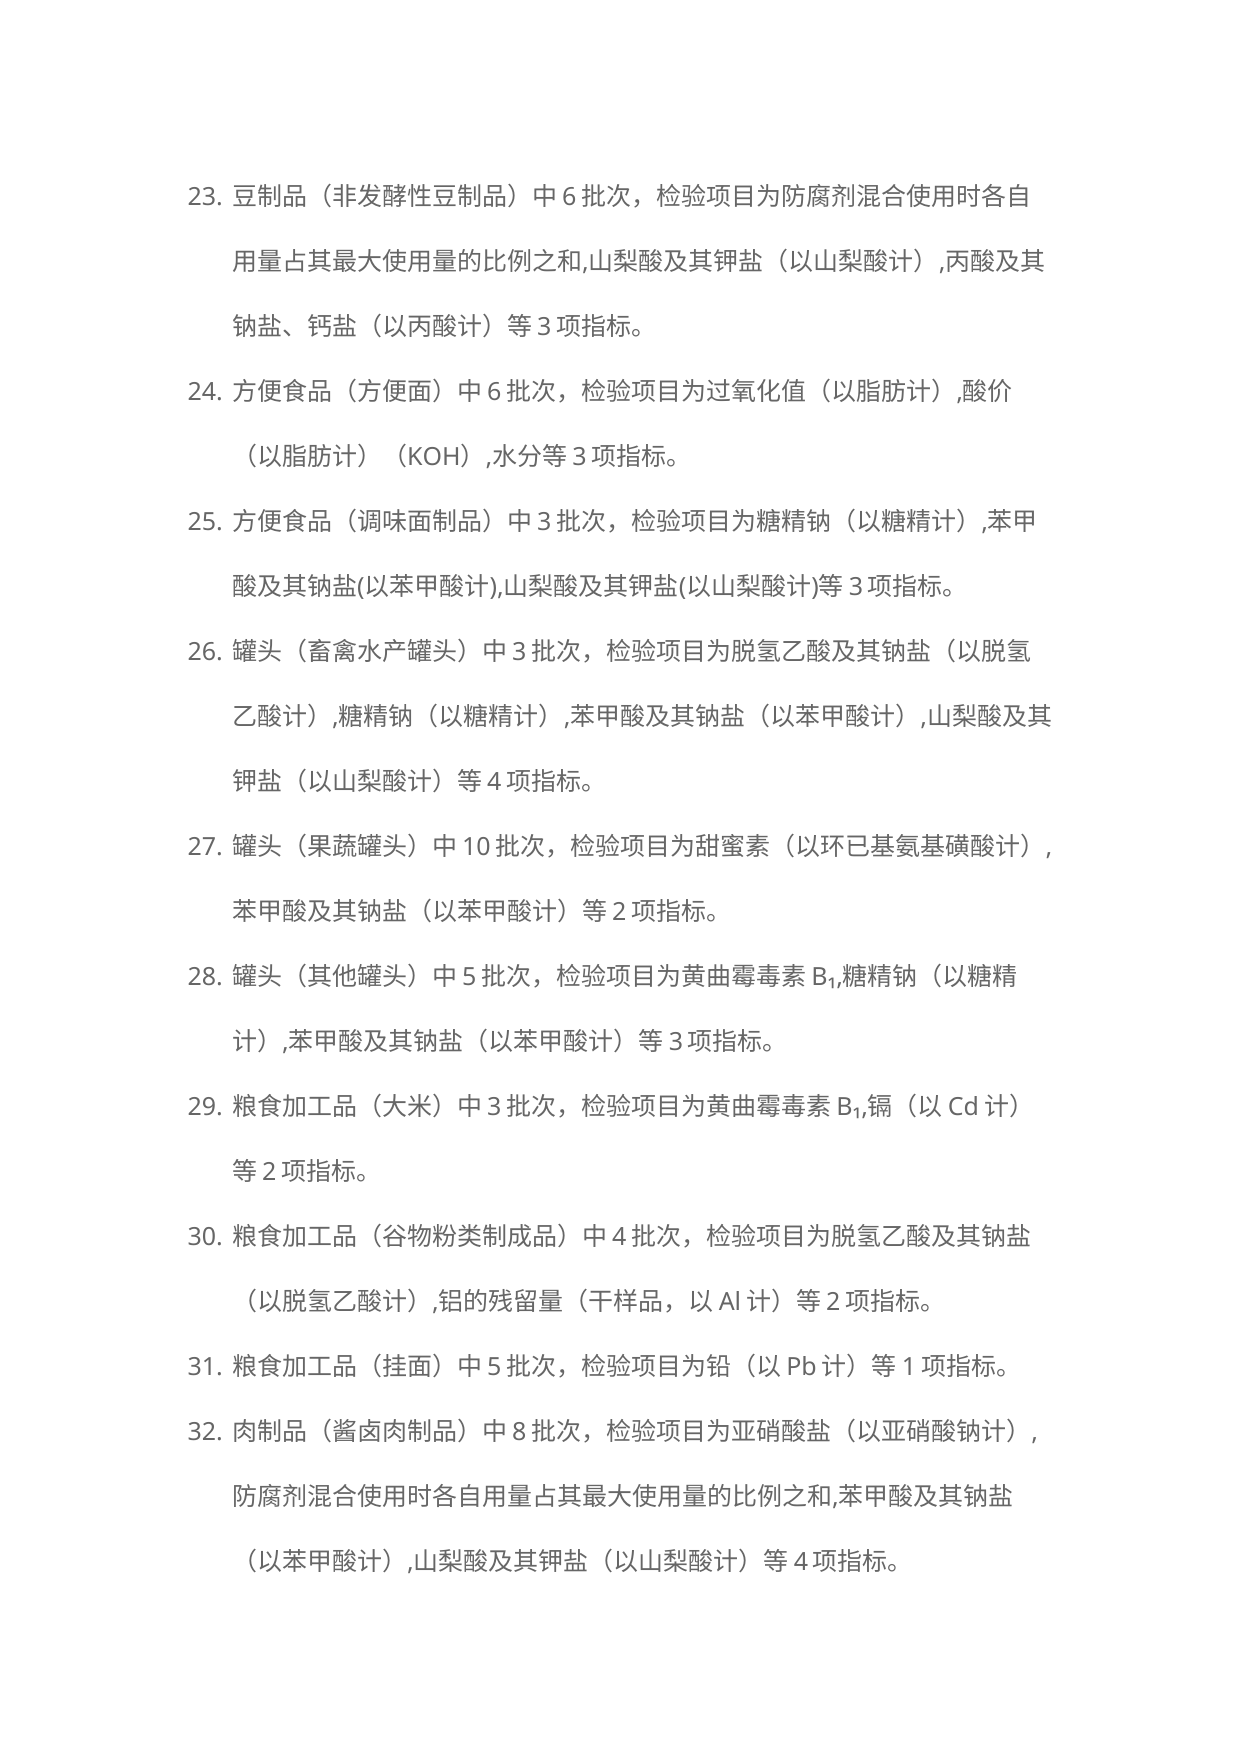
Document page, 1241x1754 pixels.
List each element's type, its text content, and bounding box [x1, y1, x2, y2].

list 方便食品（调味面制品）中3批次，检验项目为糖精钠（以糖精计）,苯甲酸及其钠盐(以苯甲酸计),山梨酸及其钾盐(以山梨酸计)等3项指标。 [187, 487, 1053, 617]
list 粮食加工品（大米）中3批次，检验项目为黄曲霉毒素B₁,镉（以Cd计）等2项指标。 [187, 1072, 1053, 1202]
list 豆制品（非发酵性豆制品）中6批次，检验项目为防腐剂混合使用时各自用量占其最大使用量的比例之和,山梨酸及其钾盐（以山梨酸计）,丙酸及其钠盐、钙盐（以丙酸计）等3项指标。 [187, 162, 1053, 357]
list 罐头（果蔬罐头）中10批次，检验项目为甜蜜素（以环已基氨基磺酸计）,苯甲酸及其钠盐（以苯甲酸计）等2项指标。 [187, 812, 1053, 942]
list 罐头（畜禽水产罐头）中3批次，检验项目为脱氢乙酸及其钠盐（以脱氢乙酸计）,糖精钠（以糖精计）,苯甲酸及其钠盐（以苯甲酸计）,山梨酸及其钾盐（以山梨酸计）等4项指标。 [187, 617, 1053, 812]
list 肉制品（酱卤肉制品）中8批次，检验项目为亚硝酸盐（以亚硝酸钠计）,防腐剂混合使用时各自用量占其最大使用量的比例之和,苯甲酸及其钠盐（以苯甲酸计）,山梨酸及其钾盐（以山梨酸计）等4项指标。 [187, 1397, 1053, 1592]
list 方便食品（方便面）中6批次，检验项目为过氧化值（以脂肪计）,酸价（以脂肪计）（KOH）,水分等3项指标。 [187, 357, 1053, 487]
list 粮食加工品（谷物粉类制成品）中4批次，检验项目为脱氢乙酸及其钠盐（以脱氢乙酸计）,铝的残留量（干样品，以Al计）等2项指标。 [187, 1202, 1053, 1332]
list 罐头（其他罐头）中5批次，检验项目为黄曲霉毒素B₁,糖精钠（以糖精计）,苯甲酸及其钠盐（以苯甲酸计）等3项指标。 [187, 942, 1053, 1072]
list 粮食加工品（挂面）中5批次，检验项目为铅（以Pb计）等1项指标。 [187, 1332, 1053, 1397]
